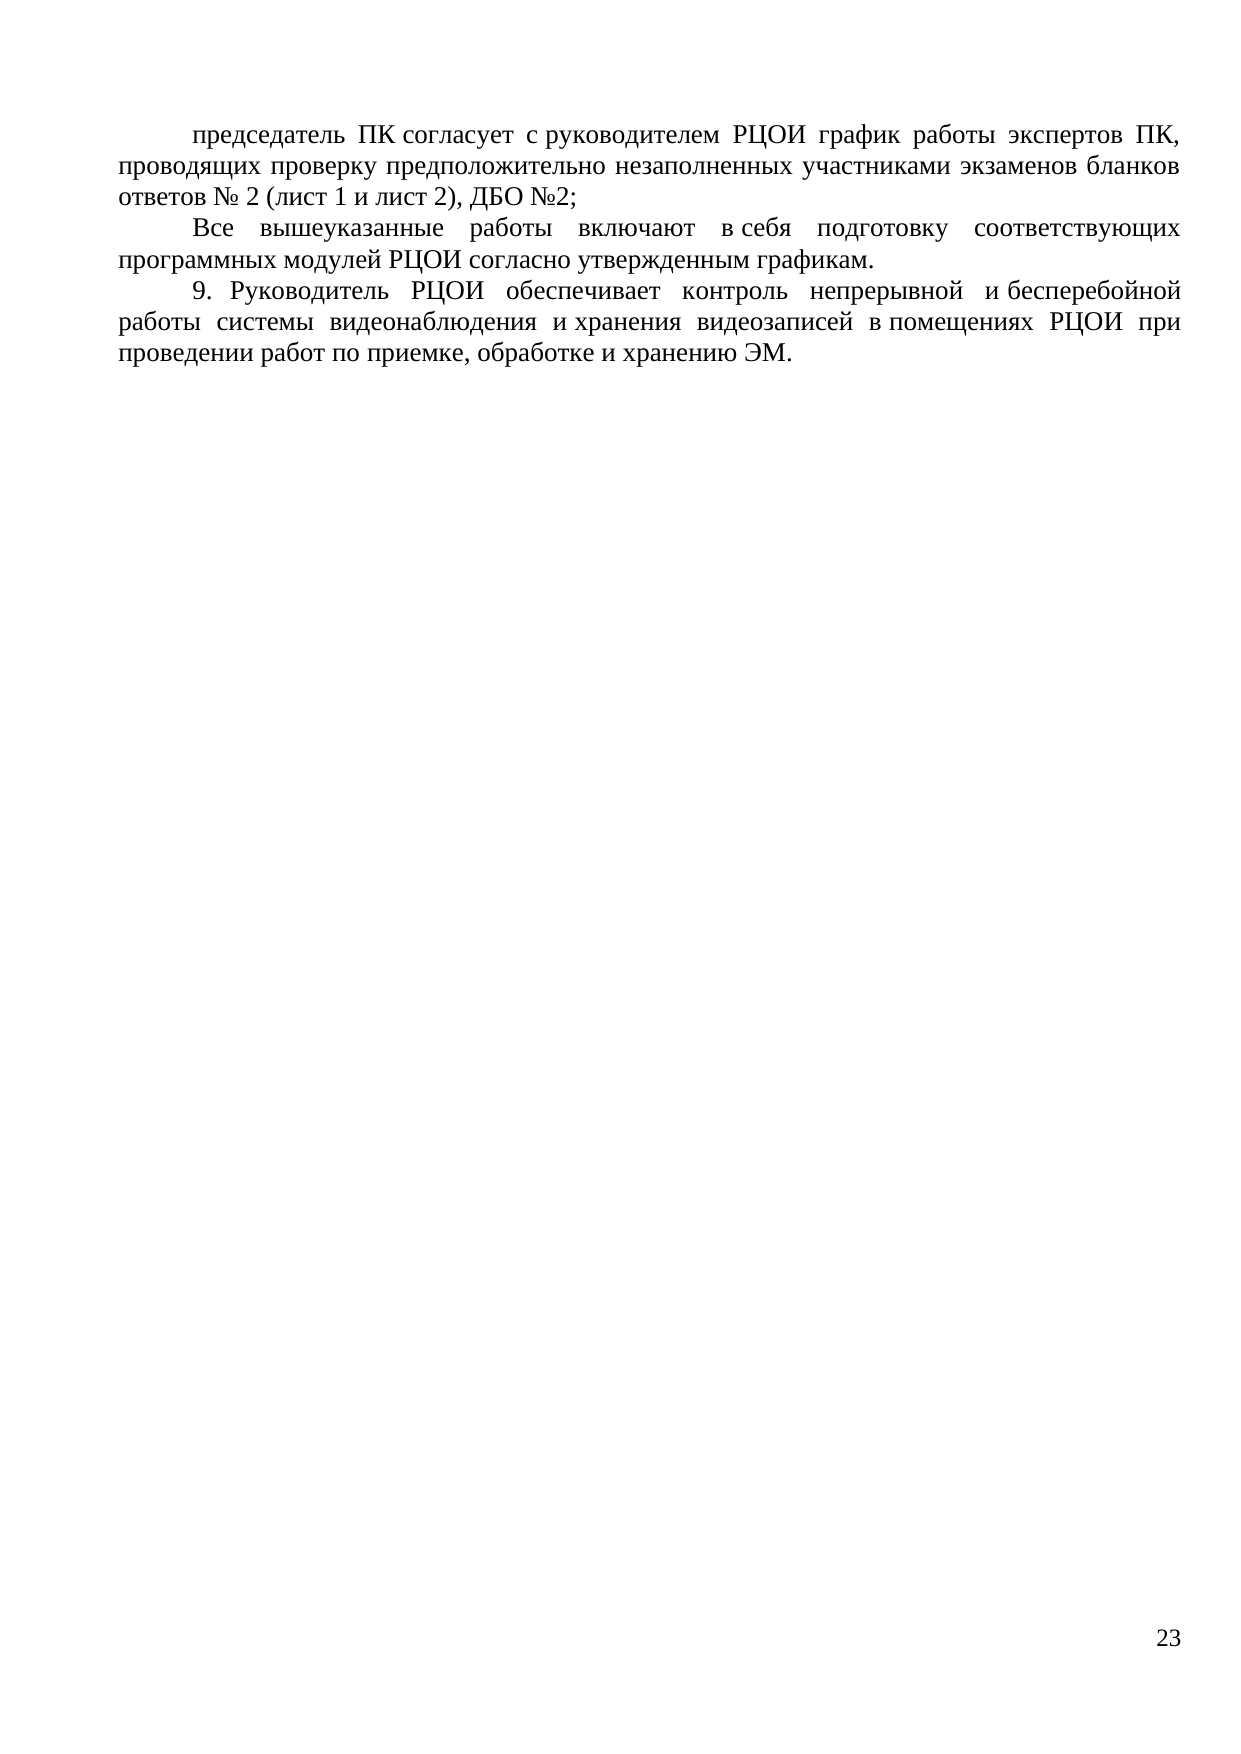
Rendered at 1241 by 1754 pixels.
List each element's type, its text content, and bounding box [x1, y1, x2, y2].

text председатель ПК согласует с руководителем РЦОИ график работы экспертов ПК, проводящих проверку предположительно незаполненных участниками экзаменов бланков ответов № 2 (лист 1 и лист 2), ДБО №2; [118, 118, 1181, 212]
text Все вышеуказанные работы включают в себя подготовку соответствующих программных модулей РЦОИ согласно утвержденным графикам. [118, 212, 1181, 274]
list Руководитель РЦОИ обеспечивает контроль непрерывной и бесперебойной работы системы видеонаблюдения и хранения видеозаписей в помещениях РЦОИ при проведении работ по приемке, обработке и хранению ЭМ. [118, 274, 1181, 367]
